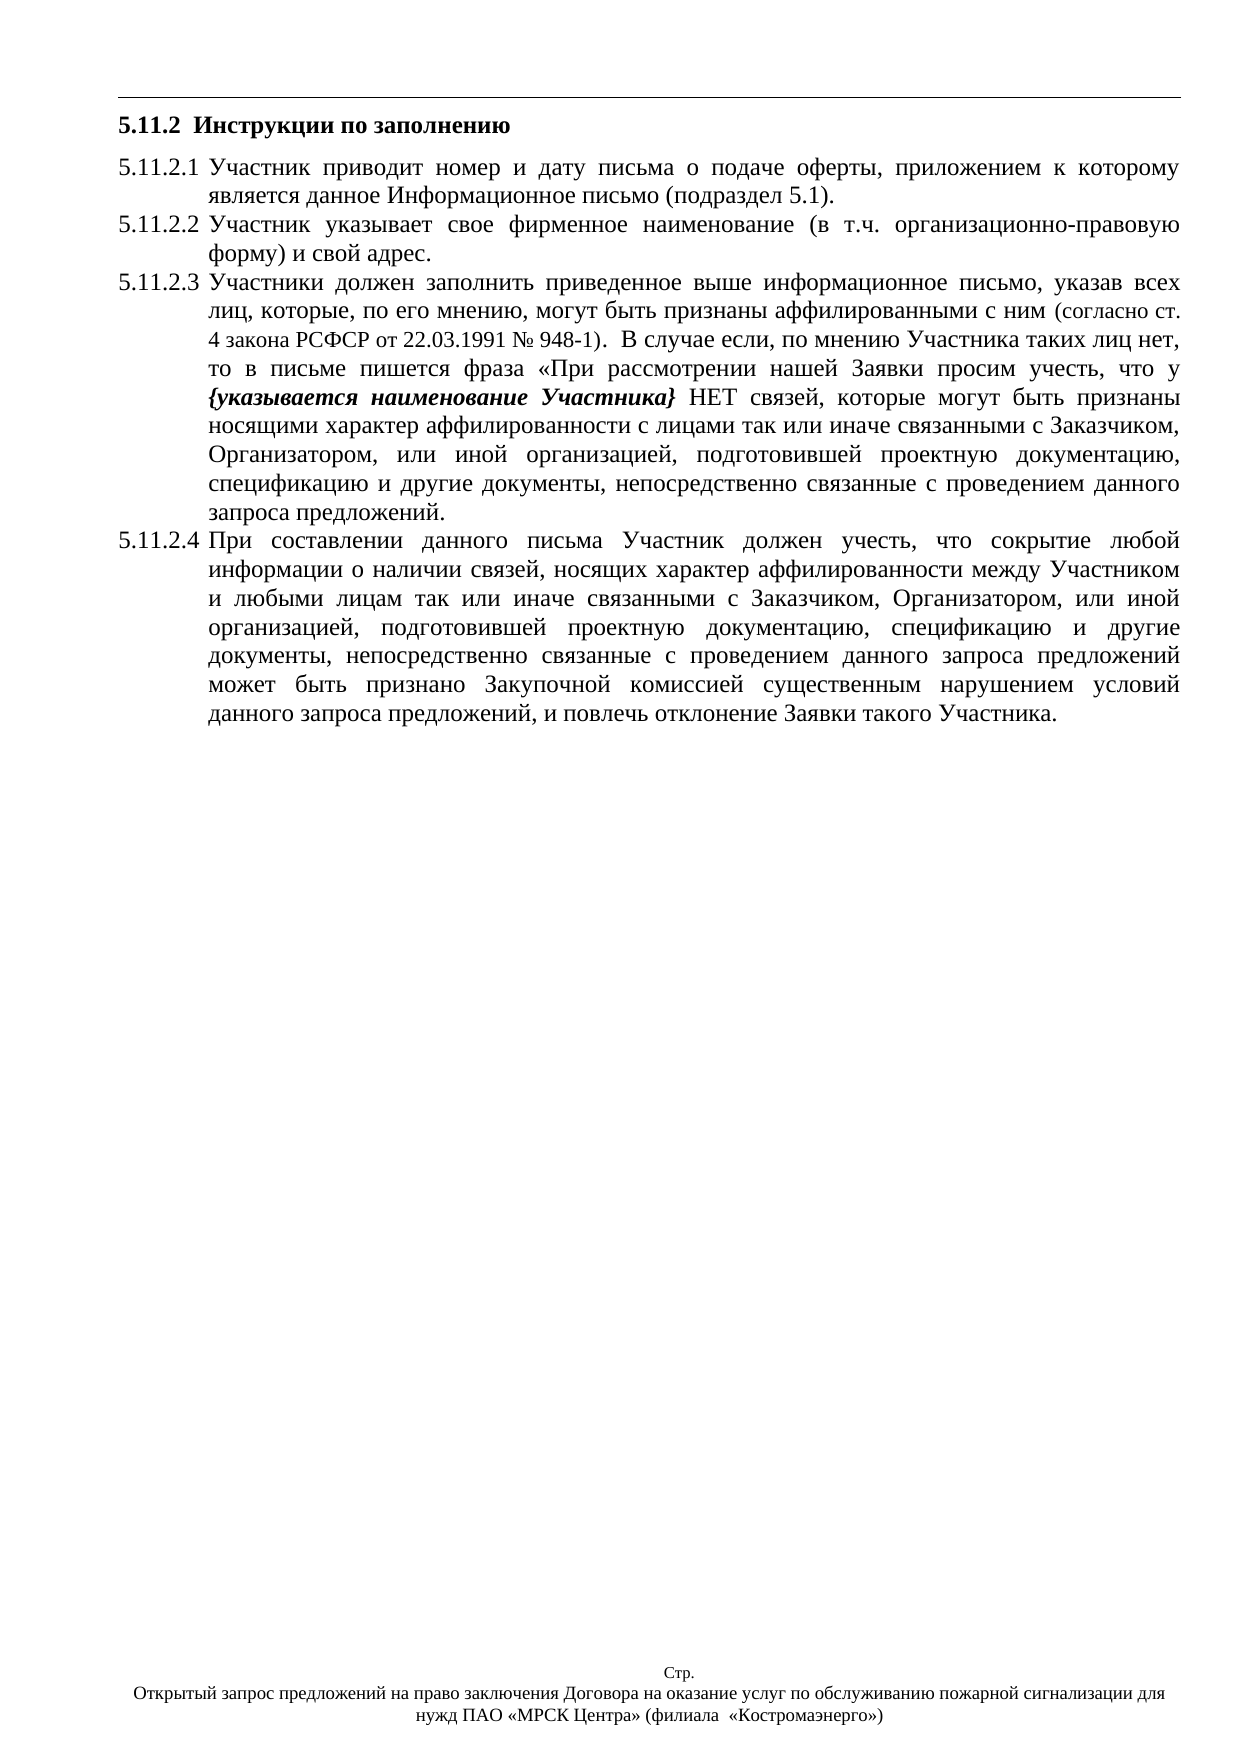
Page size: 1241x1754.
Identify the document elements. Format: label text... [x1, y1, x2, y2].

list Участник указывает свое фирменное наименование (в т.ч. организационно-правовую форму) и свой адрес. [118, 209, 1181, 267]
list При составлении данного письма Участник должен учесть, что сокрытие любой информации о наличии связей, носящих характер аффилированности между Участником и любыми лицам так или иначе связанными с Заказчиком, Организатором, или иной организацией, подготовившей проектную документацию, спецификацию и другие документы, непосредственно связанные с проведением данного запроса предложений может быть признано Закупочной комиссией существенным нарушением условий данного запроса предложений, и повлечь отклонение Заявки такого Участника. [118, 526, 1181, 727]
list Участник приводит номер и дату письма о подаче оферты, приложением к которому является данное Информационное письмо (подраздел 5.1). [118, 152, 1181, 209]
list Участники должен заполнить приведенное выше информационное письмо, указав всех лиц, которые, по его мнению, могут быть признаны аффилированными с ним (согласно ст. 4 закона РСФСР от 22.03.1991 № 948-1). В случае если, по мнению Участника таких лиц нет, то в письме пишется фраза «При рассмотрении нашей Заявки просим учесть, что у {указывается наименование Участника} НЕТ связей, которые могут быть признаны носящими характер аффилированности с лицами так или иначе связанными с Заказчиком, Организатором, или иной организацией, подготовившей проектную документацию, спецификацию и другие документы, непосредственно связанные с проведением данного запроса предложений. [118, 267, 1181, 526]
subtitle Инструкции по заполнению [118, 111, 1181, 139]
